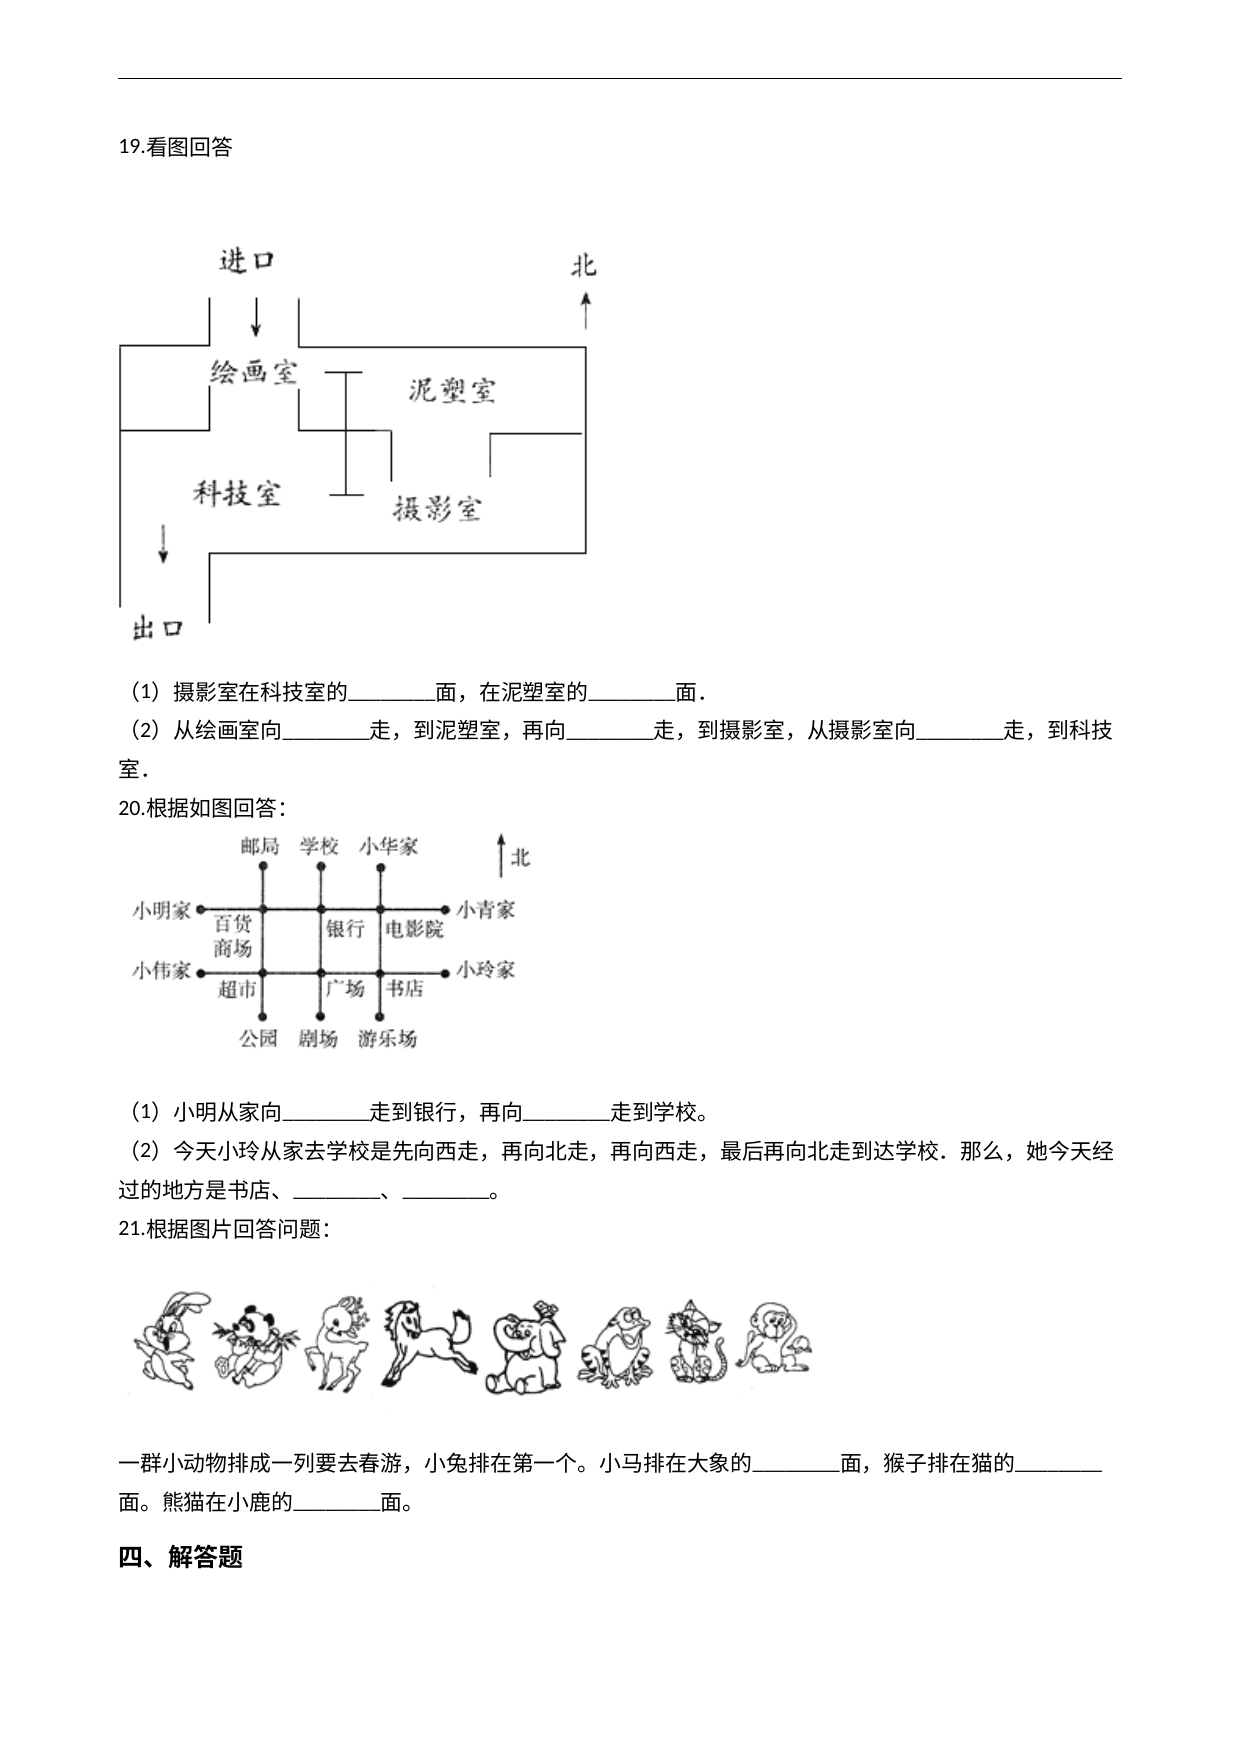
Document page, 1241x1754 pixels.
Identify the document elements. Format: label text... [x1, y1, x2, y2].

text （2）从绘画室向________走，到泥塑室，再向________走，到摄影室，从摄影室向________走，到科技室． [118, 713, 1122, 784]
picture [118, 1276, 834, 1411]
text （1）小明从家向________走到银行，再向________走到学校。 [118, 1095, 1122, 1127]
text 20.根据如图回答： [118, 791, 1122, 823]
text 四、解答题 [118, 1523, 1122, 1588]
picture [118, 246, 601, 644]
picture [118, 829, 562, 1069]
text （1）摄影室在科技室的________面，在泥塑室的________面． [118, 674, 1122, 707]
text （2）今天小玲从家去学校是先向西走，再向北走，再向西走，最后再向北走到达学校．那么，她今天经过的地方是书店、________、________。 [118, 1133, 1122, 1205]
